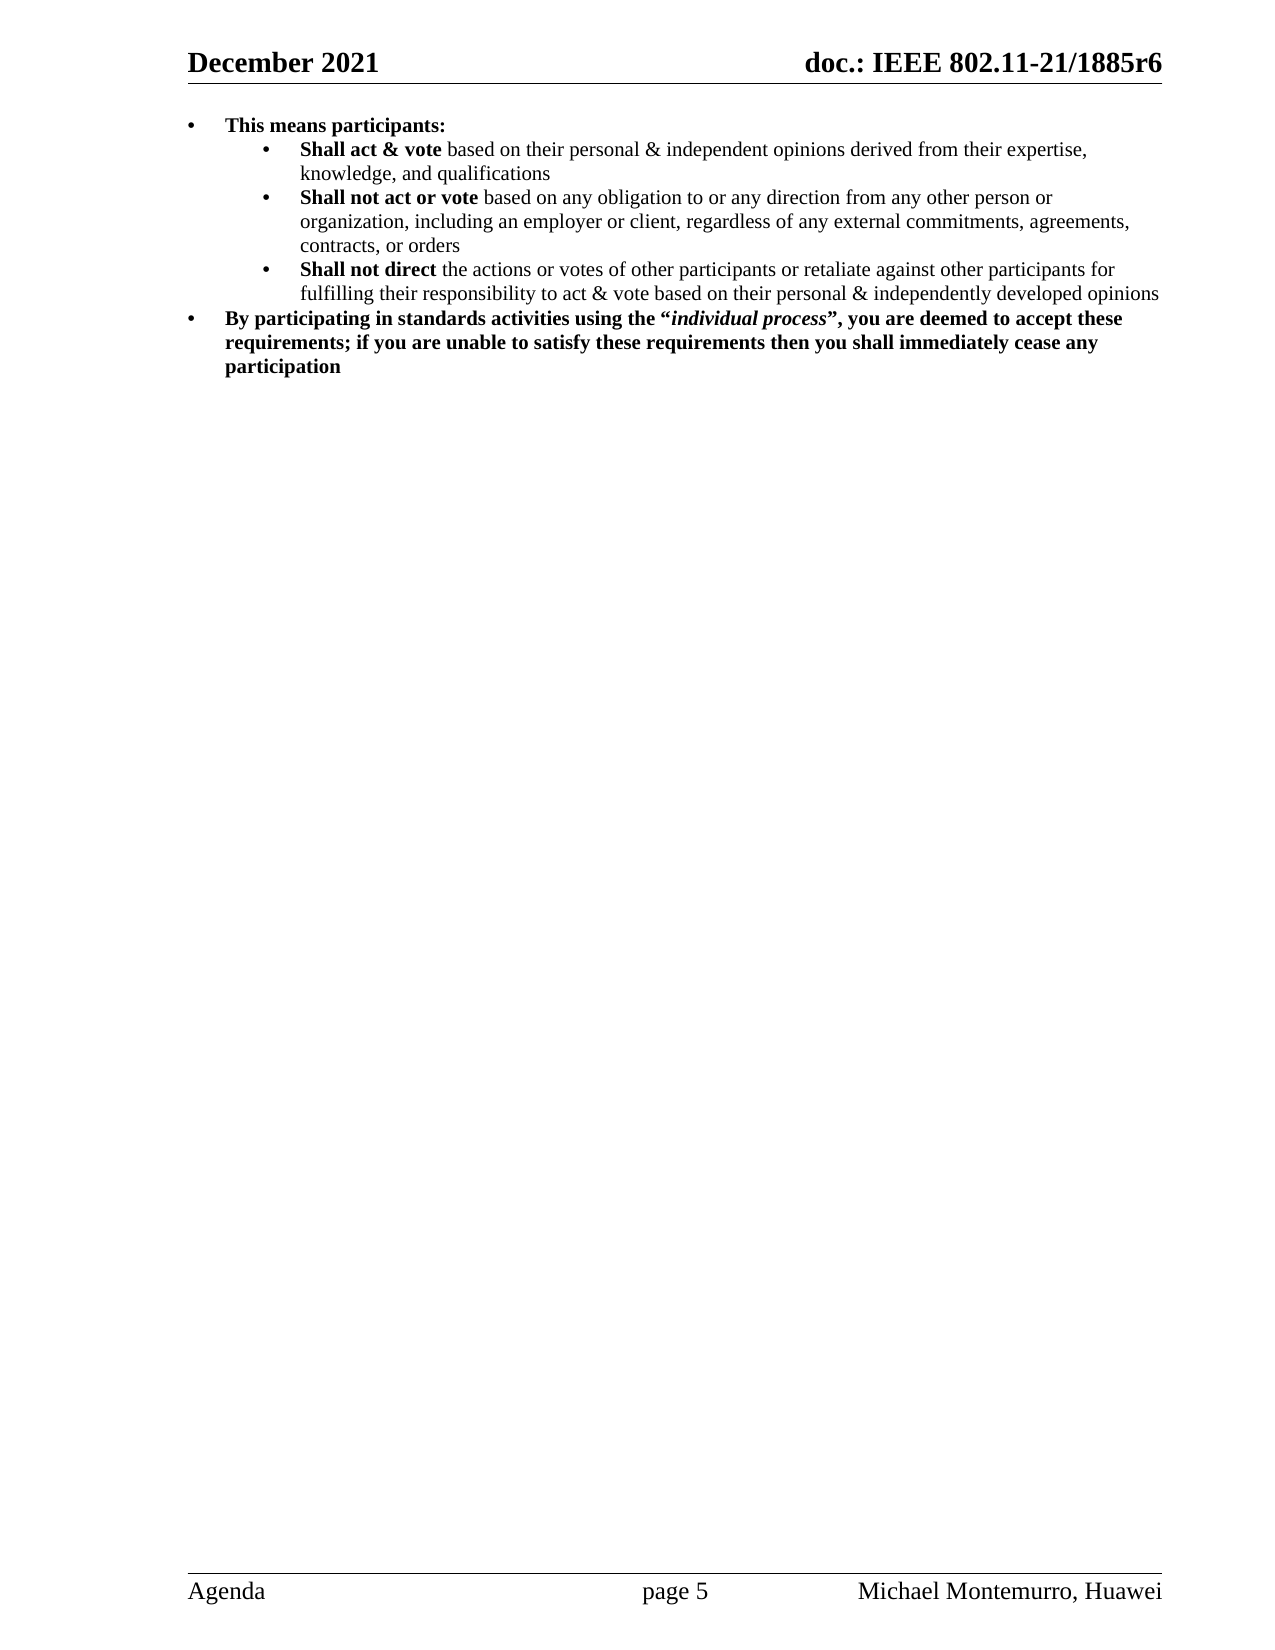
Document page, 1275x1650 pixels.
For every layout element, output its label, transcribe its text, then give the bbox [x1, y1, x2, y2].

list Shall not direct the actions or votes of other participants or retaliate against other participants for fulfilling their responsibility to act & vote based on their personal & independently developed opinions [262, 257, 1162, 305]
list Shall not act or vote based on any obligation to or any direction from any other person or organization, including an employer or client, regardless of any external commitments, agreements, contracts, or orders [262, 185, 1162, 257]
list This means participants: [187, 112, 1162, 137]
list Shall act & vote based on their personal & independent opinions derived from their expertise, knowledge, and qualifications [262, 137, 1162, 185]
list By participating in standards activities using the “individual process”, you are deemed to accept these requirements; if you are unable to satisfy these requirements then you shall immediately cease any participation [187, 305, 1162, 378]
